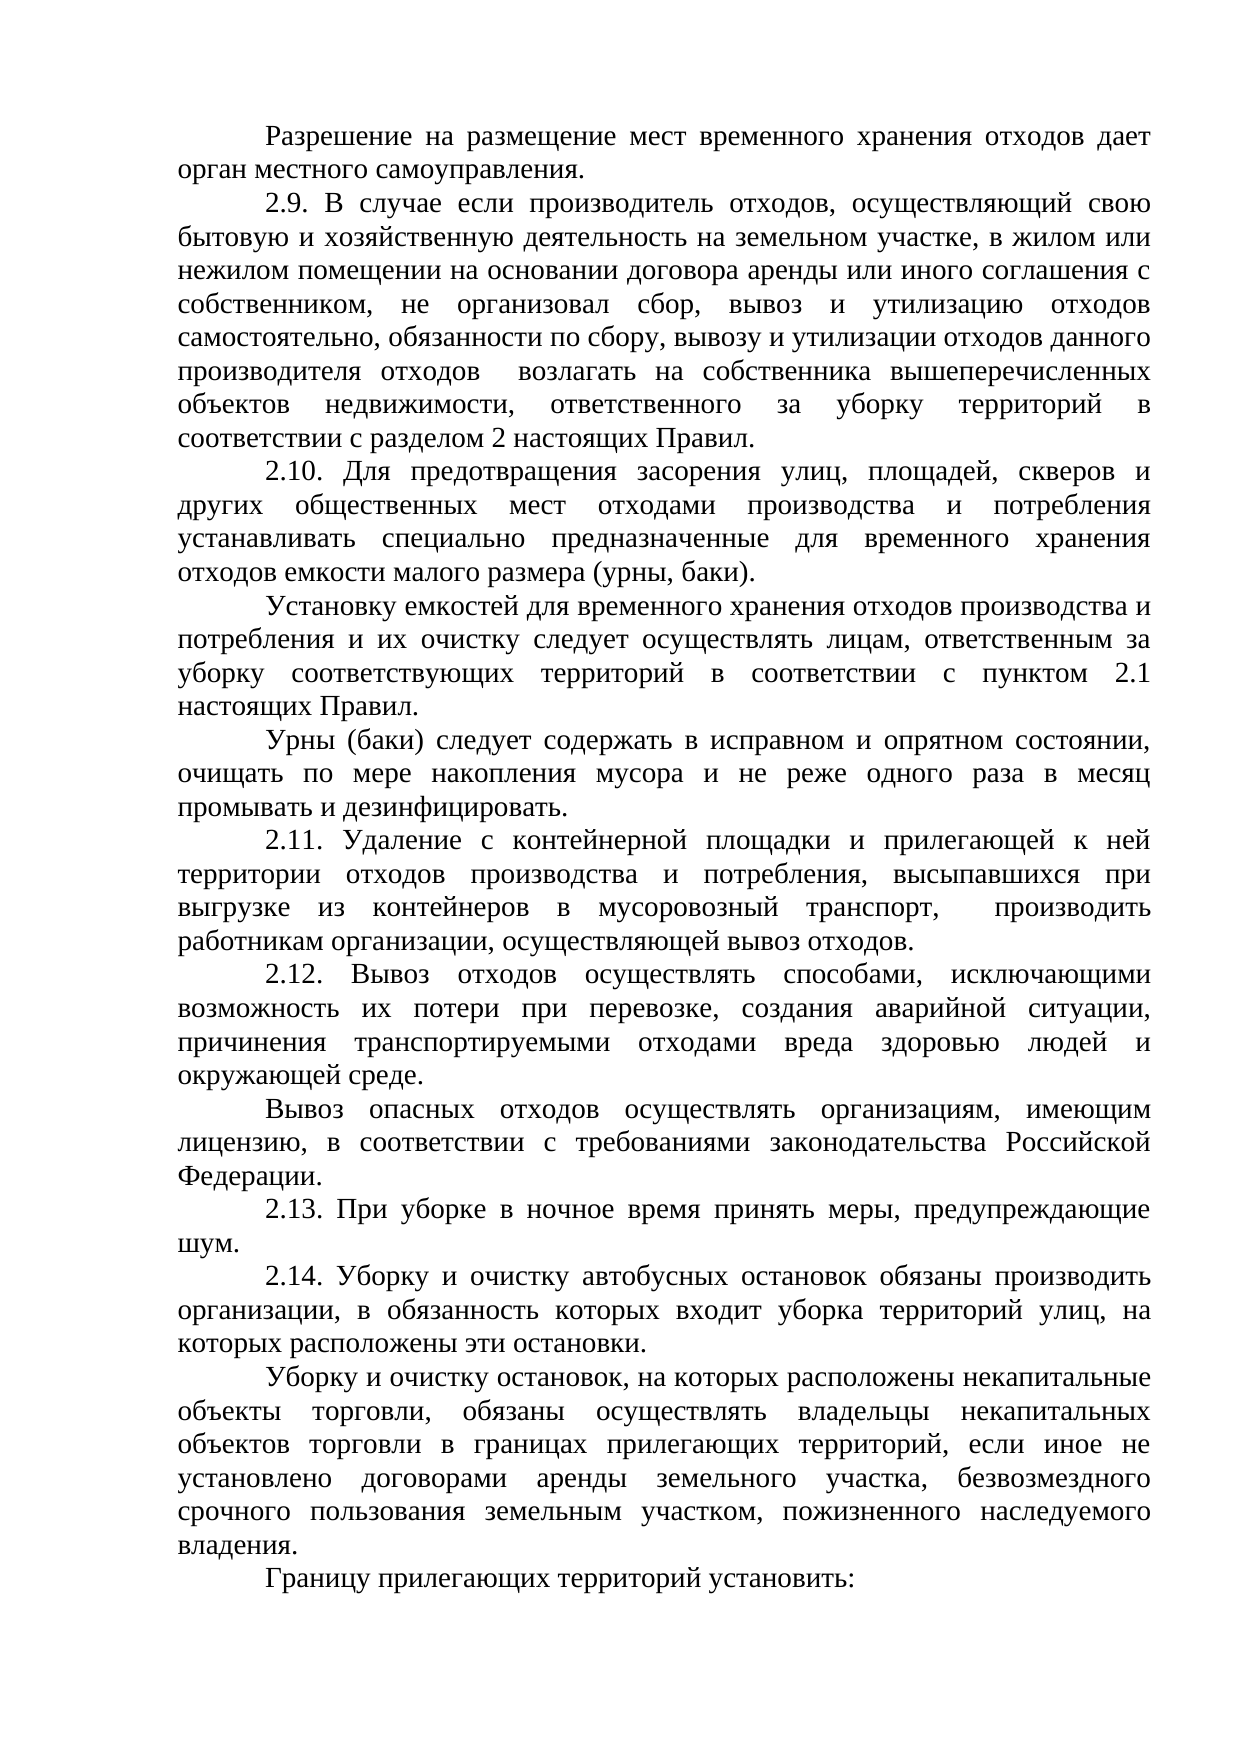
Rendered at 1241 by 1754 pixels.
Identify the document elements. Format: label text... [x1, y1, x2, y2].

text 2.13. При уборке в ночное время принять меры, предупреждающие шум. [177, 1191, 1152, 1258]
text Уборку и очистку остановок, на которых расположены некапитальные объекты торговли, обязаны осуществлять владельцы некапитальных объектов торговли в границах прилегающих территорий, если иное не установлено договорами аренды земельного участка, безвозмездного срочного пользования земельным участком, пожизненного наследуемого владения. [177, 1359, 1152, 1560]
text Границу прилегающих территорий установить: [177, 1560, 1152, 1594]
text 2.14. Уборку и очистку автобусных остановок обязаны производить организации, в обязанность которых входит уборка территорий улиц, на которых расположены эти остановки. [177, 1258, 1152, 1359]
text 2.10. Для предотвращения засорения улиц, площадей, скверов и других общественных мест отходами производства и потребления устанавливать специально предназначенные для временного хранения отходов емкости малого размера (урны, баки). [177, 453, 1152, 588]
text 2.12. Вывоз отходов осуществлять способами, исключающими возможность их потери при перевозке, создания аварийной ситуации, причинения транспортируемыми отходами вреда здоровью людей и окружающей среде. [177, 957, 1152, 1091]
text Установку емкостей для временного хранения отходов производства и потребления и их очистку следует осуществлять лицам, ответственным за уборку соответствующих территорий в соответствии с пунктом 2.1 настоящих Правил. [177, 588, 1152, 722]
text 2.9. В случае если производитель отходов, осуществляющий свою бытовую и хозяйственную деятельность на земельном участке, в жилом или нежилом помещении на основании договора аренды или иного соглашения с собственником, не организовал сбор, вывоз и утилизацию отходов самостоятельно, обязанности по сбору, вывозу и утилизации отходов данного производителя отходов возлагать на собственника вышеперечисленных объектов недвижимости, ответственного за уборку территорий в соответствии с разделом 2 настоящих Правил. [177, 185, 1152, 453]
text Вывоз опасных отходов осуществлять организациям, имеющим лицензию, в соответствии с требованиями законодательства Российской Федерации. [177, 1091, 1152, 1191]
text Урны (баки) следует содержать в исправном и опрятном состоянии, очищать по мере накопления мусора и не реже одного раза в месяц промывать и дезинфицировать. [177, 722, 1152, 822]
text Разрешение на размещение мест временного хранения отходов дает орган местного самоуправления. [177, 118, 1152, 185]
text 2.11. Удаление с контейнерной площадки и прилегающей к ней территории отходов производства и потребления, высыпавшихся при выгрузке из контейнеров в мусоровозный транспорт, производить работникам организации, осуществляющей вывоз отходов. [177, 822, 1152, 957]
